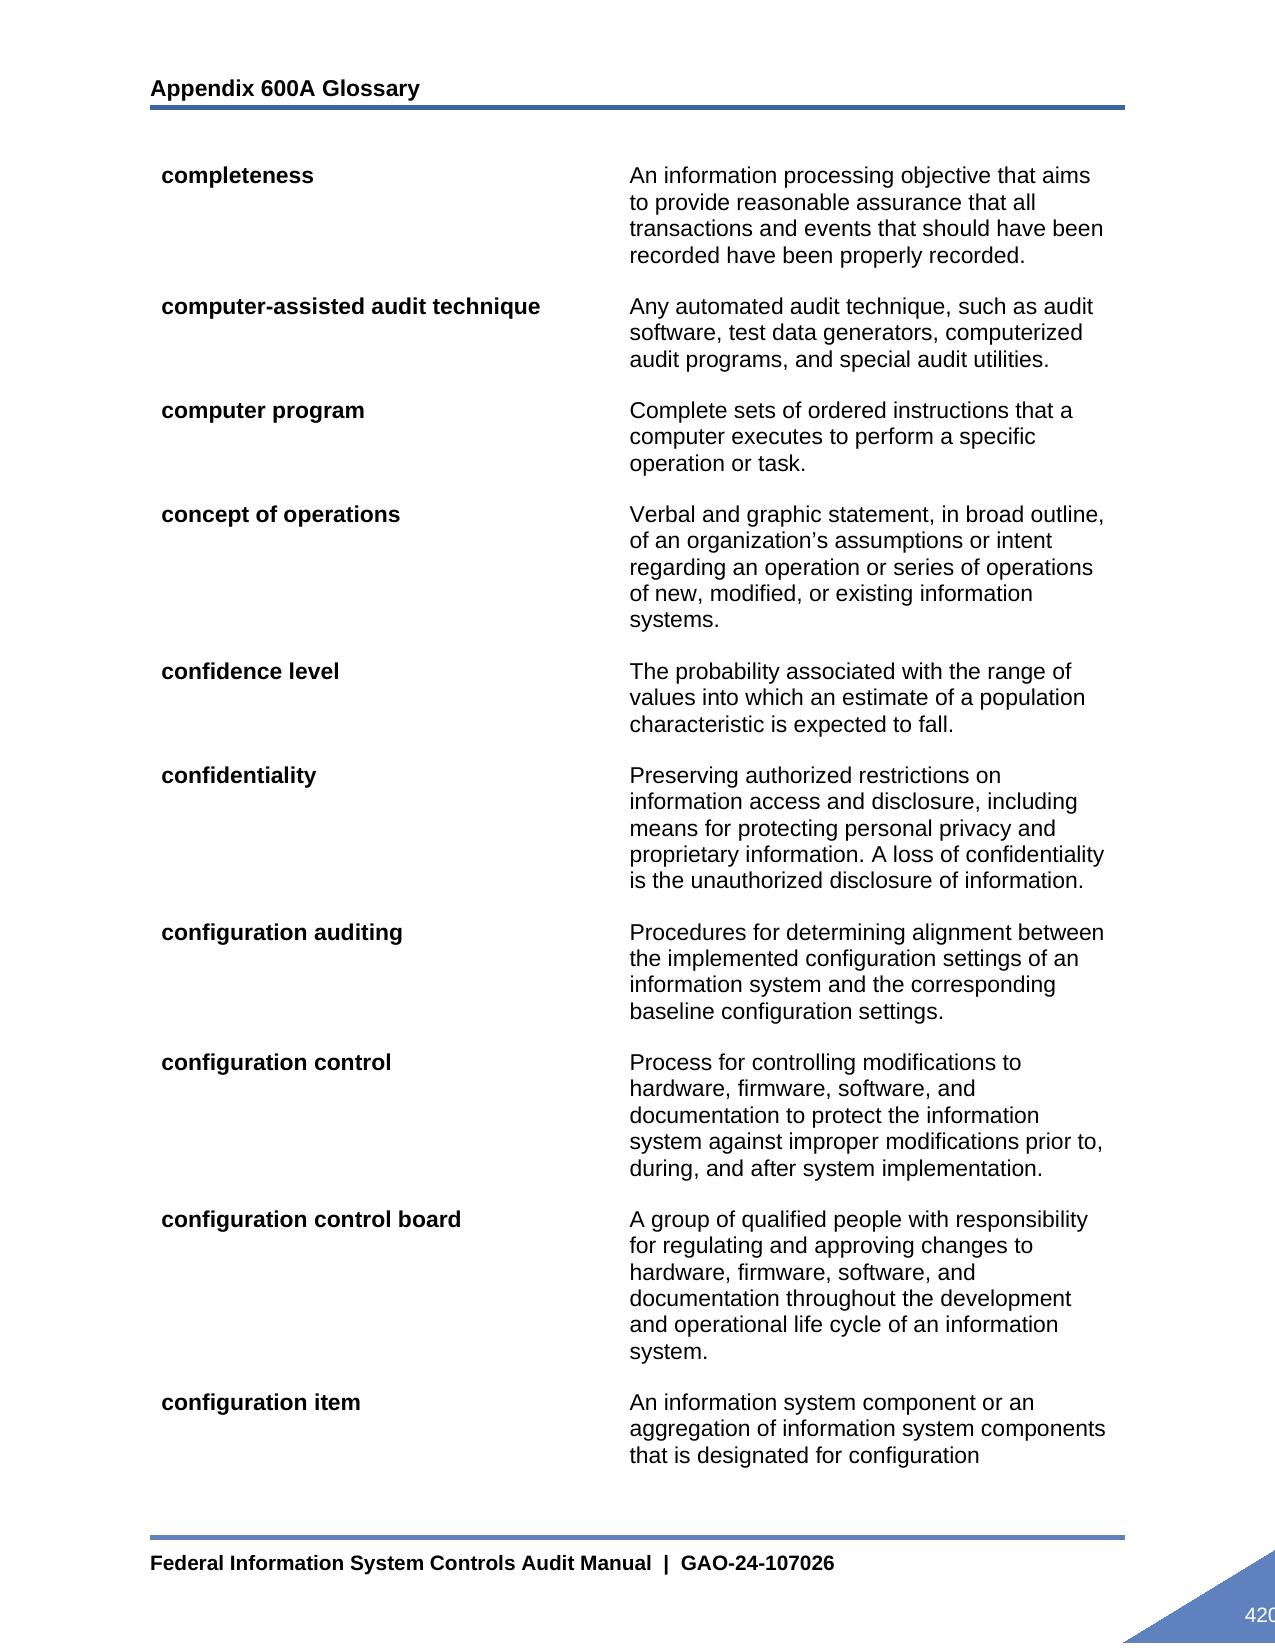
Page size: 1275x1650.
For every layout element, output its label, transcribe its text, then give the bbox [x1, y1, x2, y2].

table_cell Verbal and graphic statement, in broad outline, of an organization’s assumptions or intent regarding an operation or series of operations of new, modified, or existing information systems. [618, 489, 1125, 645]
table_cell confidence level [150, 645, 618, 749]
table_cell concept of operations [150, 489, 618, 645]
table_cell computer program [150, 385, 618, 488]
table_cell Complete sets of ordered instructions that a computer executes to perform a specific operation or task. [618, 385, 1125, 488]
table_cell completeness [150, 150, 618, 280]
table_cell configuration auditing [150, 906, 618, 1037]
table_cell confidentiality [150, 749, 618, 906]
table_cell computer-assisted audit technique [150, 280, 618, 384]
table_cell A group of qualified people with responsibility for regulating and approving changes to hardware, firmware, software, and documentation throughout the development and operational life cycle of an information system. [618, 1193, 1125, 1376]
table_cell Procedures for determining alignment between the implemented configuration settings of an information system and the corresponding baseline configuration settings. [618, 906, 1125, 1037]
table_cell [618, 1376, 1125, 1468]
table_cell configuration control [150, 1037, 618, 1193]
table_cell Process for controlling modifications to hardware, firmware, software, and documentation to protect the information system against improper modifications prior to, during, and after system implementation. [618, 1037, 1125, 1193]
table_cell Any automated audit technique, such as audit software, test data generators, computerized audit programs, and special audit utilities. [618, 280, 1125, 384]
table_cell Preserving authorized restrictions on information access and disclosure, including means for protecting personal privacy and proprietary information. A loss of confidentiality is the unauthorized disclosure of information. [618, 749, 1125, 906]
table_cell configuration control board [150, 1193, 618, 1376]
table_cell configuration item [150, 1376, 618, 1468]
table_cell An information processing objective that aims to provide reasonable assurance that all transactions and events that should have been recorded have been properly recorded. [618, 150, 1125, 280]
table_cell The probability associated with the range of values into which an estimate of a population characteristic is expected to fall. [618, 645, 1125, 749]
